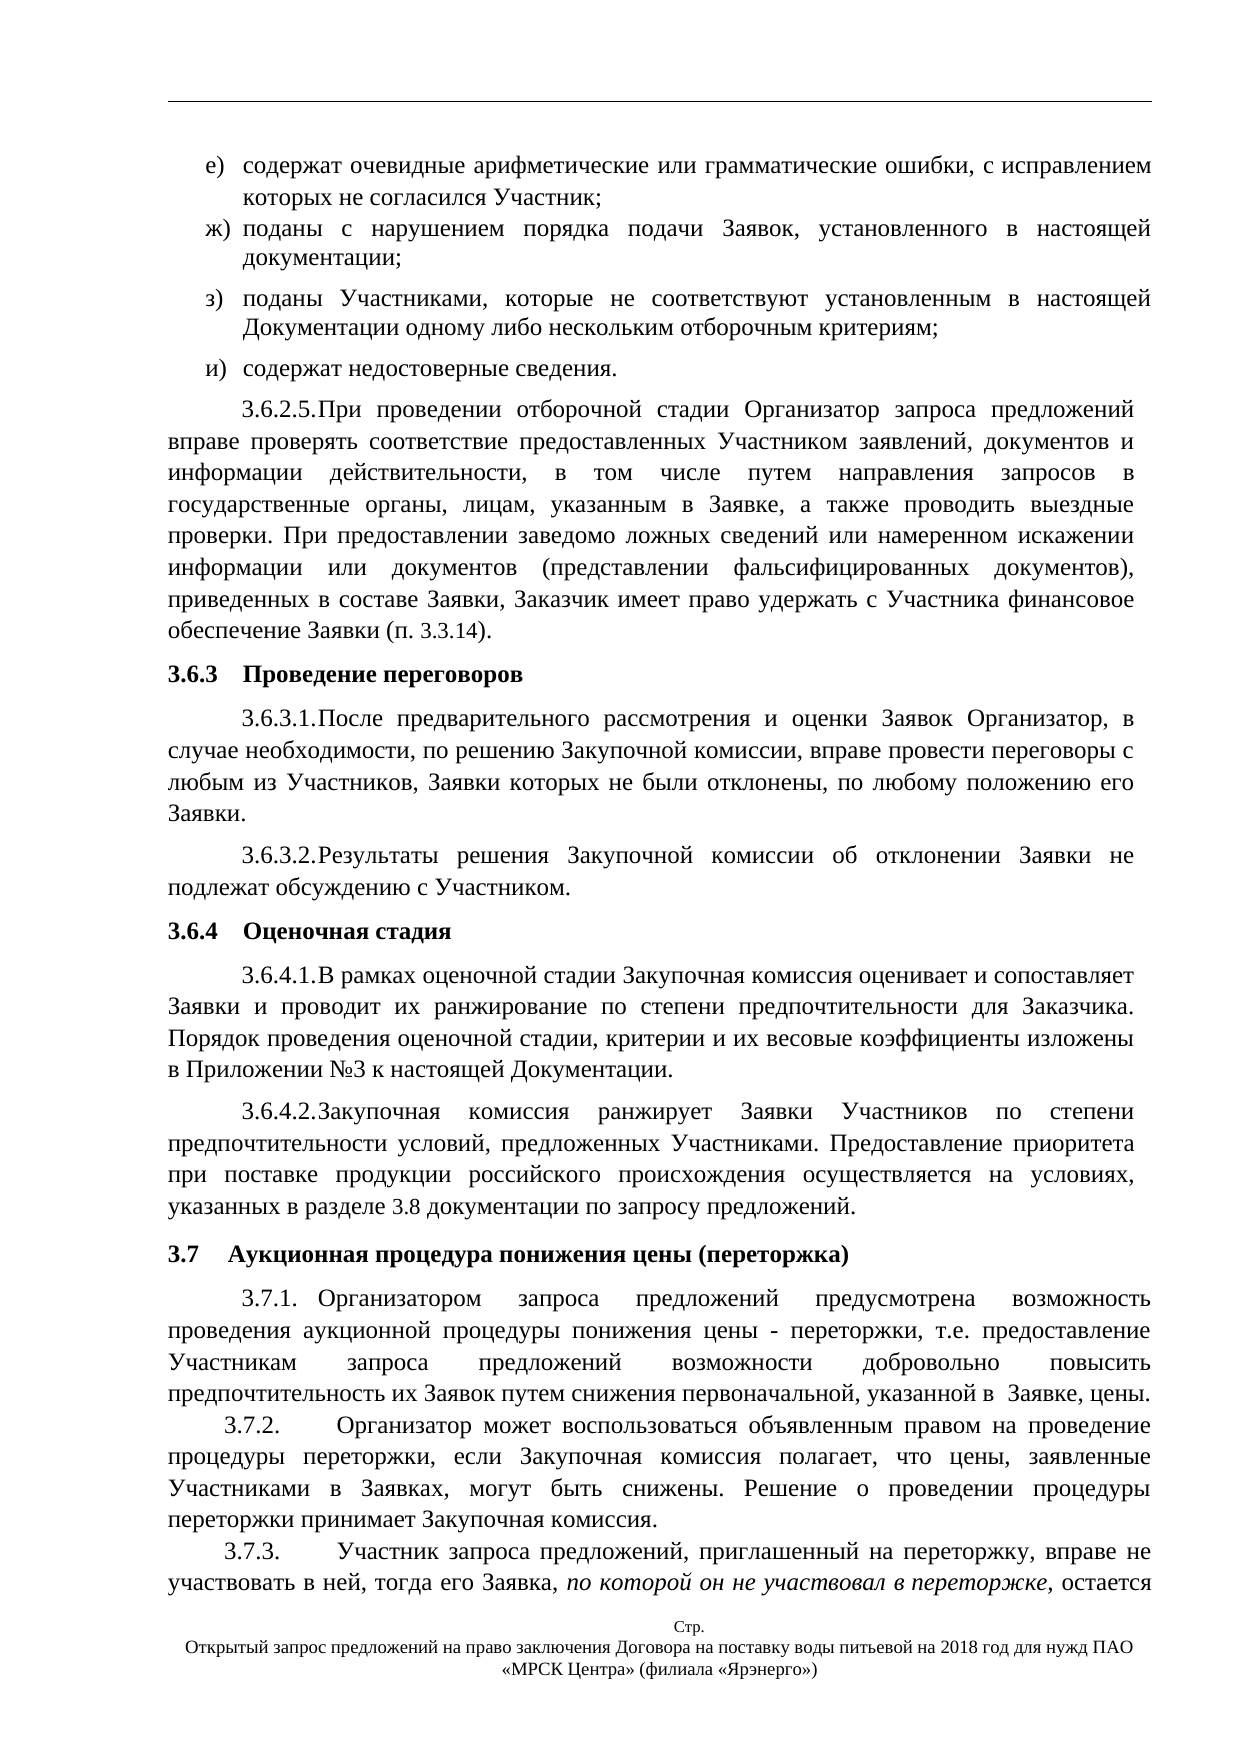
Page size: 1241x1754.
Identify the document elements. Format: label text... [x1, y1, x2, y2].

subtitle Аукционная процедура понижения цены (переторжка) [168, 1239, 1152, 1268]
list Результаты решения Закупочной комиссии об отклонении Заявки не подлежат обсуждению с Участником. [168, 840, 1135, 900]
list Организатором запроса предложений предусмотрена возможность проведения аукционной процедуры понижения цены - переторжки, т.е. предоставление Участникам запроса предложений возможности добровольно повысить предпочтительность их Заявок путем снижения первоначальной, указанной в Заявке, цены. [168, 1283, 1152, 1407]
list поданы Участниками, которые не соответствуют установленным в настоящей Документации одному либо нескольким отборочным критериям; [205, 283, 1152, 341]
subtitle Проведение переговоров [168, 659, 1152, 688]
list содержат недостоверные сведения. [205, 353, 1152, 382]
subtitle Оценочная стадия [168, 916, 1152, 944]
list После предварительного рассмотрения и оценки Заявок Организатор, в случае необходимости, по решению Закупочной комиссии, вправе провести переговоры с любым из Участников, Заявки которых не были отклонены, по любому положению его Заявки. [168, 703, 1135, 827]
list содержат очевидные арифметические или грамматические ошибки, с исправлением которых не согласился Участник; [205, 150, 1152, 210]
list При проведении отборочной стадии Организатор запроса предложений вправе проверять соответствие предоставленных Участником заявлений, документов и информации действительности, в том числе путем направления запросов в государственные органы, лицам, указанным в Заявке, а также проводить выездные проверки. При предоставлении заведомо ложных сведений или намеренном искажении информации или документов (представлении фальсифицированных документов), приведенных в составе Заявки, Заказчик имеет право удержать с Участника финансовое обеспечение Заявки (п. 3.3.14). [168, 394, 1135, 644]
list поданы с нарушением порядка подачи Заявок, установленного в настоящей документации; [205, 213, 1152, 271]
list В рамках оценочной стадии Закупочная комиссия оценивает и сопоставляет Заявки и проводит их ранжирование по степени предпочтительности для Заказчика. Порядок проведения оценочной стадии, критерии и их весовые коэффициенты изложены в Приложении №3 к настоящей Документации. [168, 960, 1135, 1083]
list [168, 1536, 1152, 1596]
list Организатор может воспользоваться объявленным правом на проведение процедуры переторжки, если Закупочная комиссия полагает, что цены, заявленные Участниками в Заявках, могут быть снижены. Решение о проведении процедуры переторжки принимает Закупочная комиссия. [168, 1410, 1152, 1533]
list Закупочная комиссия ранжирует Заявки Участников по степени предпочтительности условий, предложенных Участниками. Предоставление приоритета при поставке продукции российского происхождения осуществляется на условиях, указанных в разделе 3.8 документации по запросу предложений. [168, 1096, 1135, 1220]
